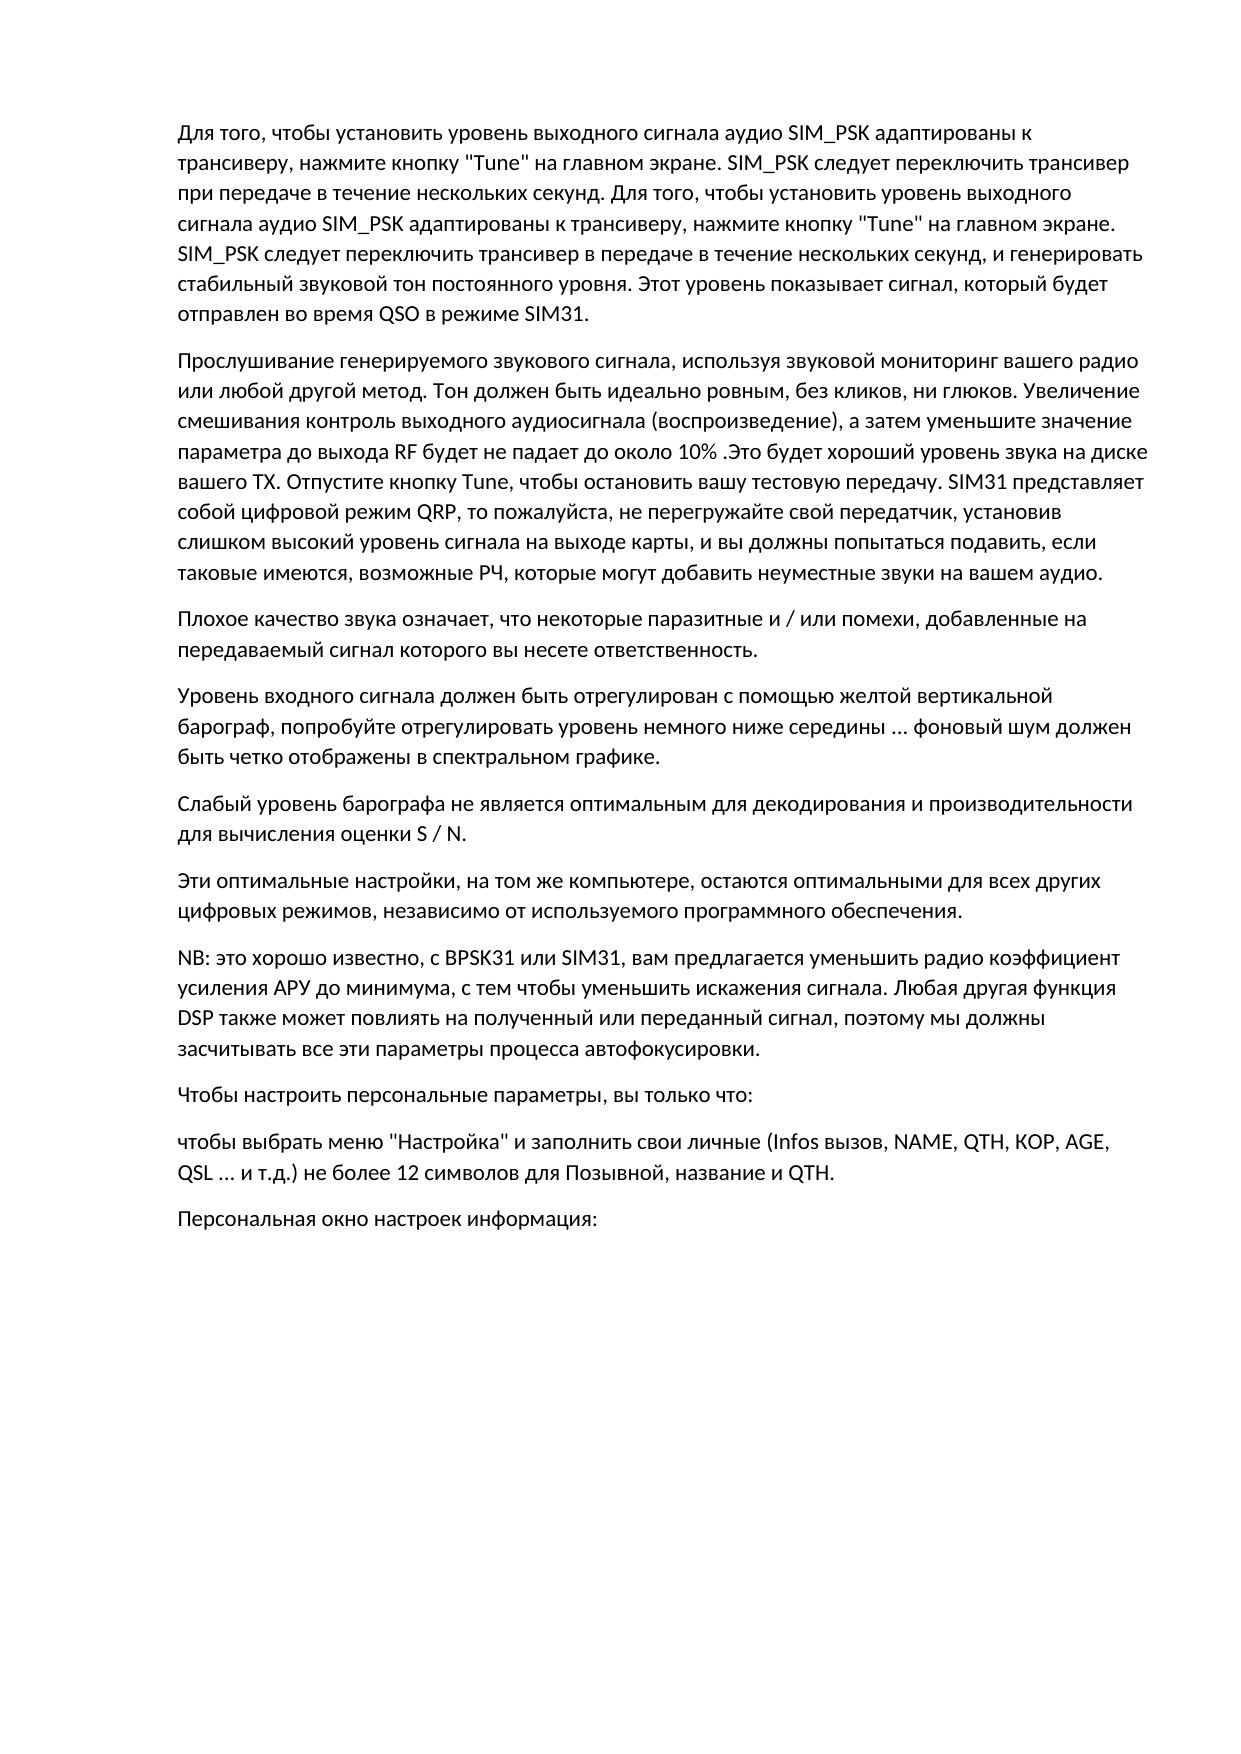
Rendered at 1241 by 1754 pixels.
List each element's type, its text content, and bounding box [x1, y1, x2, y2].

text Слабый уровень барографа не является оптимальным для декодирования и производительности для вычисления оценки S / N. [177, 789, 1152, 847]
text Плохое качество звука означает, что некоторые паразитные и / или помехи, добавленные на передаваемый сигнал которого вы несете ответственность. [177, 604, 1152, 663]
text Прослушивание генерируемого звукового сигнала, используя звуковой мониторинг вашего радио или любой другой метод. Тон должен быть идеально ровным, без кликов, ни глюков. Увеличение смешивания контроль выходного аудиосигнала (воспроизведение), а затем уменьшите значение параметра до выхода RF будет не падает до около 10% .Это будет хороший уровень звука на диске вашего TX. Отпустите кнопку Tune, чтобы остановить вашу тестовую передачу. SIM31 представляет собой цифровой режим QRP, то пожалуйста, не перегружайте свой передатчик, установив слишком высокий уровень сигнала на выходе карты, и вы должны попытаться подавить, если таковые имеются, возможные РЧ, которые могут добавить неуместные звуки на вашем аудио. [177, 346, 1152, 586]
text Персональная окно настроек информация: [177, 1204, 1152, 1233]
text Эти оптимальные настройки, на том же компьютере, остаются оптимальными для всех других цифровых режимов, независимо от используемого программного обеспечения. [177, 866, 1152, 924]
text Чтобы настроить персональные параметры, вы только что: [177, 1081, 1152, 1109]
text Для того, чтобы установить уровень выходного сигнала аудио SIM_PSK адаптированы к трансиверу, нажмите кнопку "Tune" на главном экране. SIM_PSK следует переключить трансивер при передаче в течение нескольких секунд. Для того, чтобы установить уровень выходного сигнала аудио SIM_PSK адаптированы к трансиверу, нажмите кнопку "Tune" на главном экране. SIM_PSK следует переключить трансивер в передаче в течение нескольких секунд, и генерировать стабильный звуковой тон постоянного уровня. Этот уровень показывает сигнал, который будет отправлен во время QSO в режиме SIM31. [177, 118, 1152, 327]
text чтобы выбрать меню "Настройка" и заполнить свои личные (Infos вызов, NAME, QTH, КОР, AGE, QSL ... и т.д.) не более 12 символов для Позывной, название и QTH. [177, 1127, 1152, 1186]
text NB: это хорошо известно, с BPSK31 или SIM31, вам предлагается уменьшить радио коэффициент усиления АРУ до минимума, с тем чтобы уменьшить искажения сигнала. Любая другая функция DSP также может повлиять на полученный или переданный сигнал, поэтому мы должны засчитывать все эти параметры процесса автофокусировки. [177, 943, 1152, 1062]
text Уровень входного сигнала должен быть отрегулирован с помощью желтой вертикальной барограф, попробуйте отрегулировать уровень немного ниже середины ... фоновый шум должен быть четко отображены в спектральном графике. [177, 682, 1152, 770]
